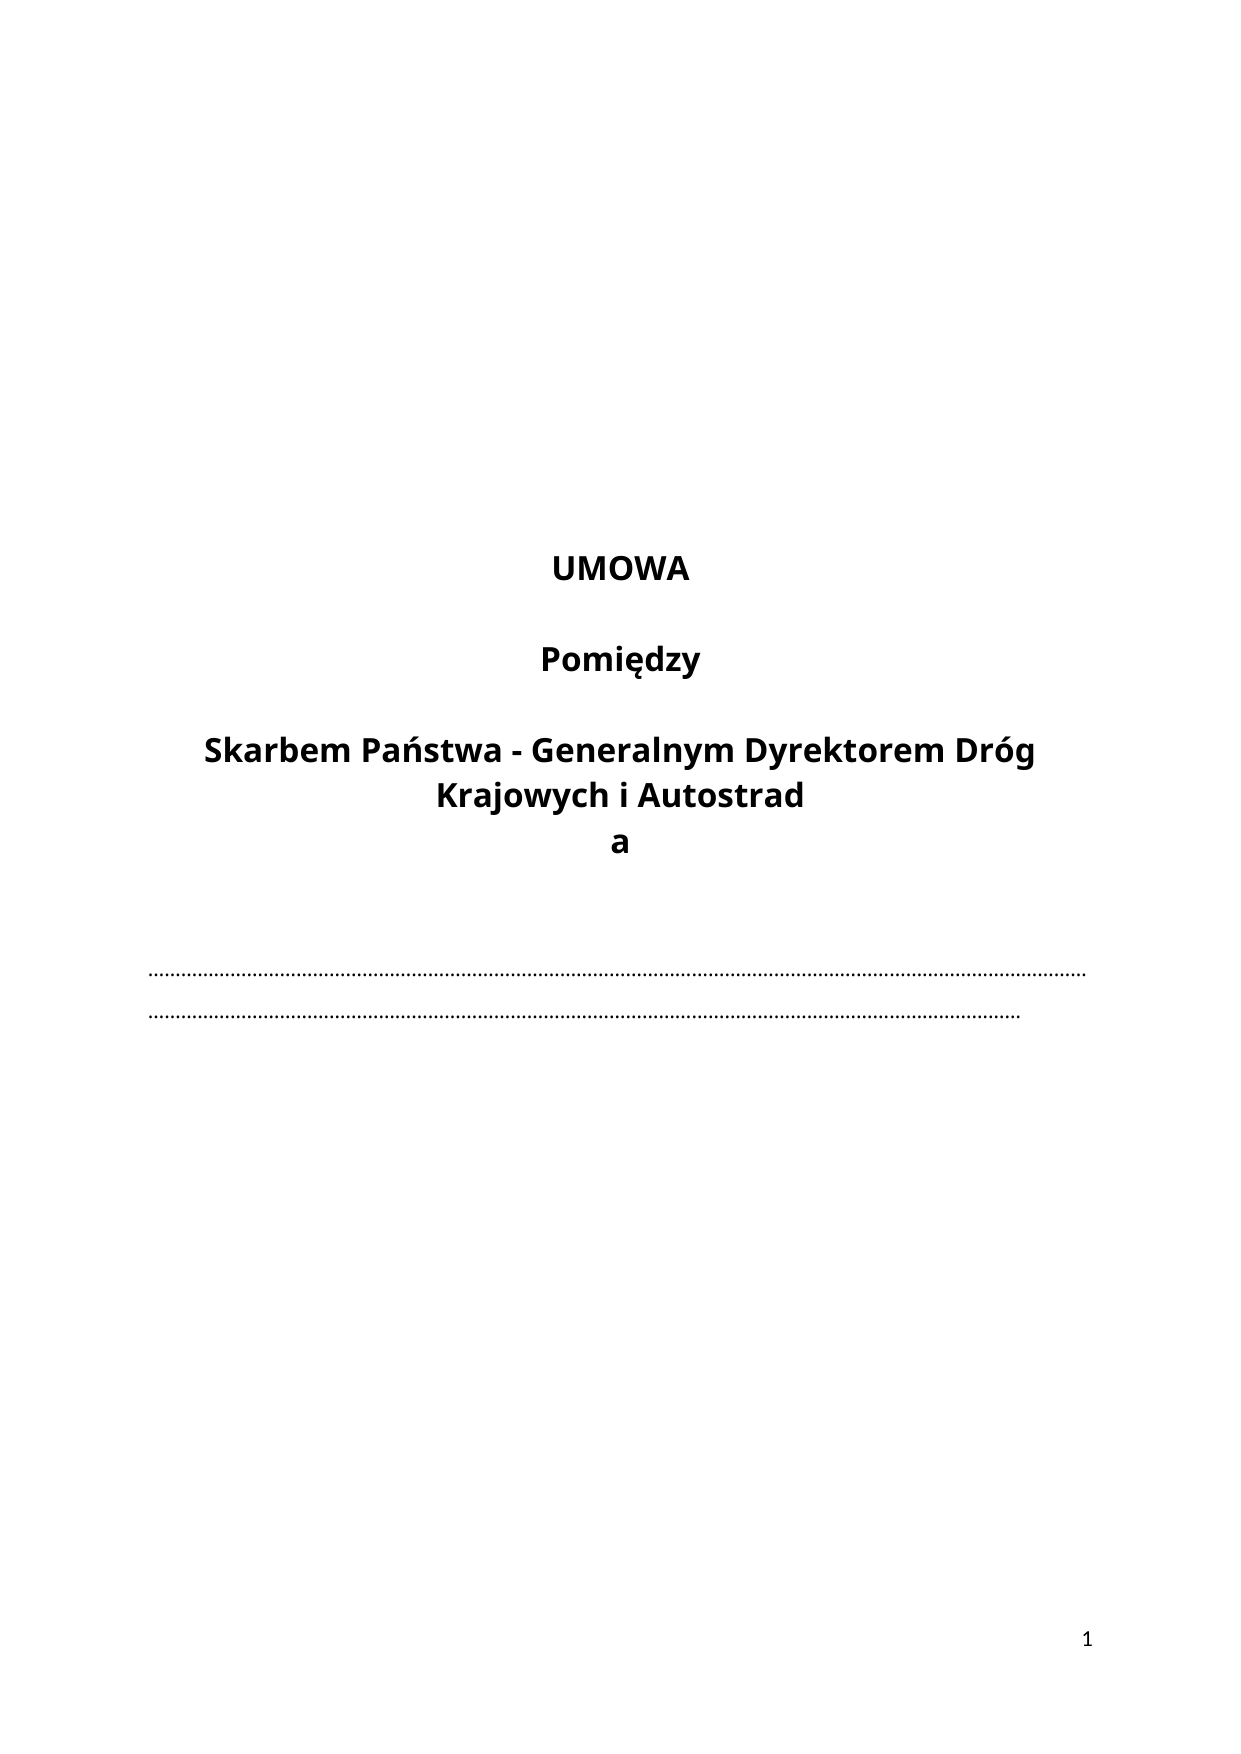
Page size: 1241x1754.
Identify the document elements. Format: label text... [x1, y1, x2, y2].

text Skarbem Państwa - Generalnym Dyrektorem Dróg Krajowych i Autostrad [148, 727, 1093, 817]
text a [148, 817, 1093, 863]
text UMOWA [148, 545, 1093, 590]
text …………………………………………………………………………………………………………………………………………………………………………………………………………………………………………………………………………………………………… [148, 954, 1093, 1025]
text Pomiędzy [148, 636, 1093, 681]
